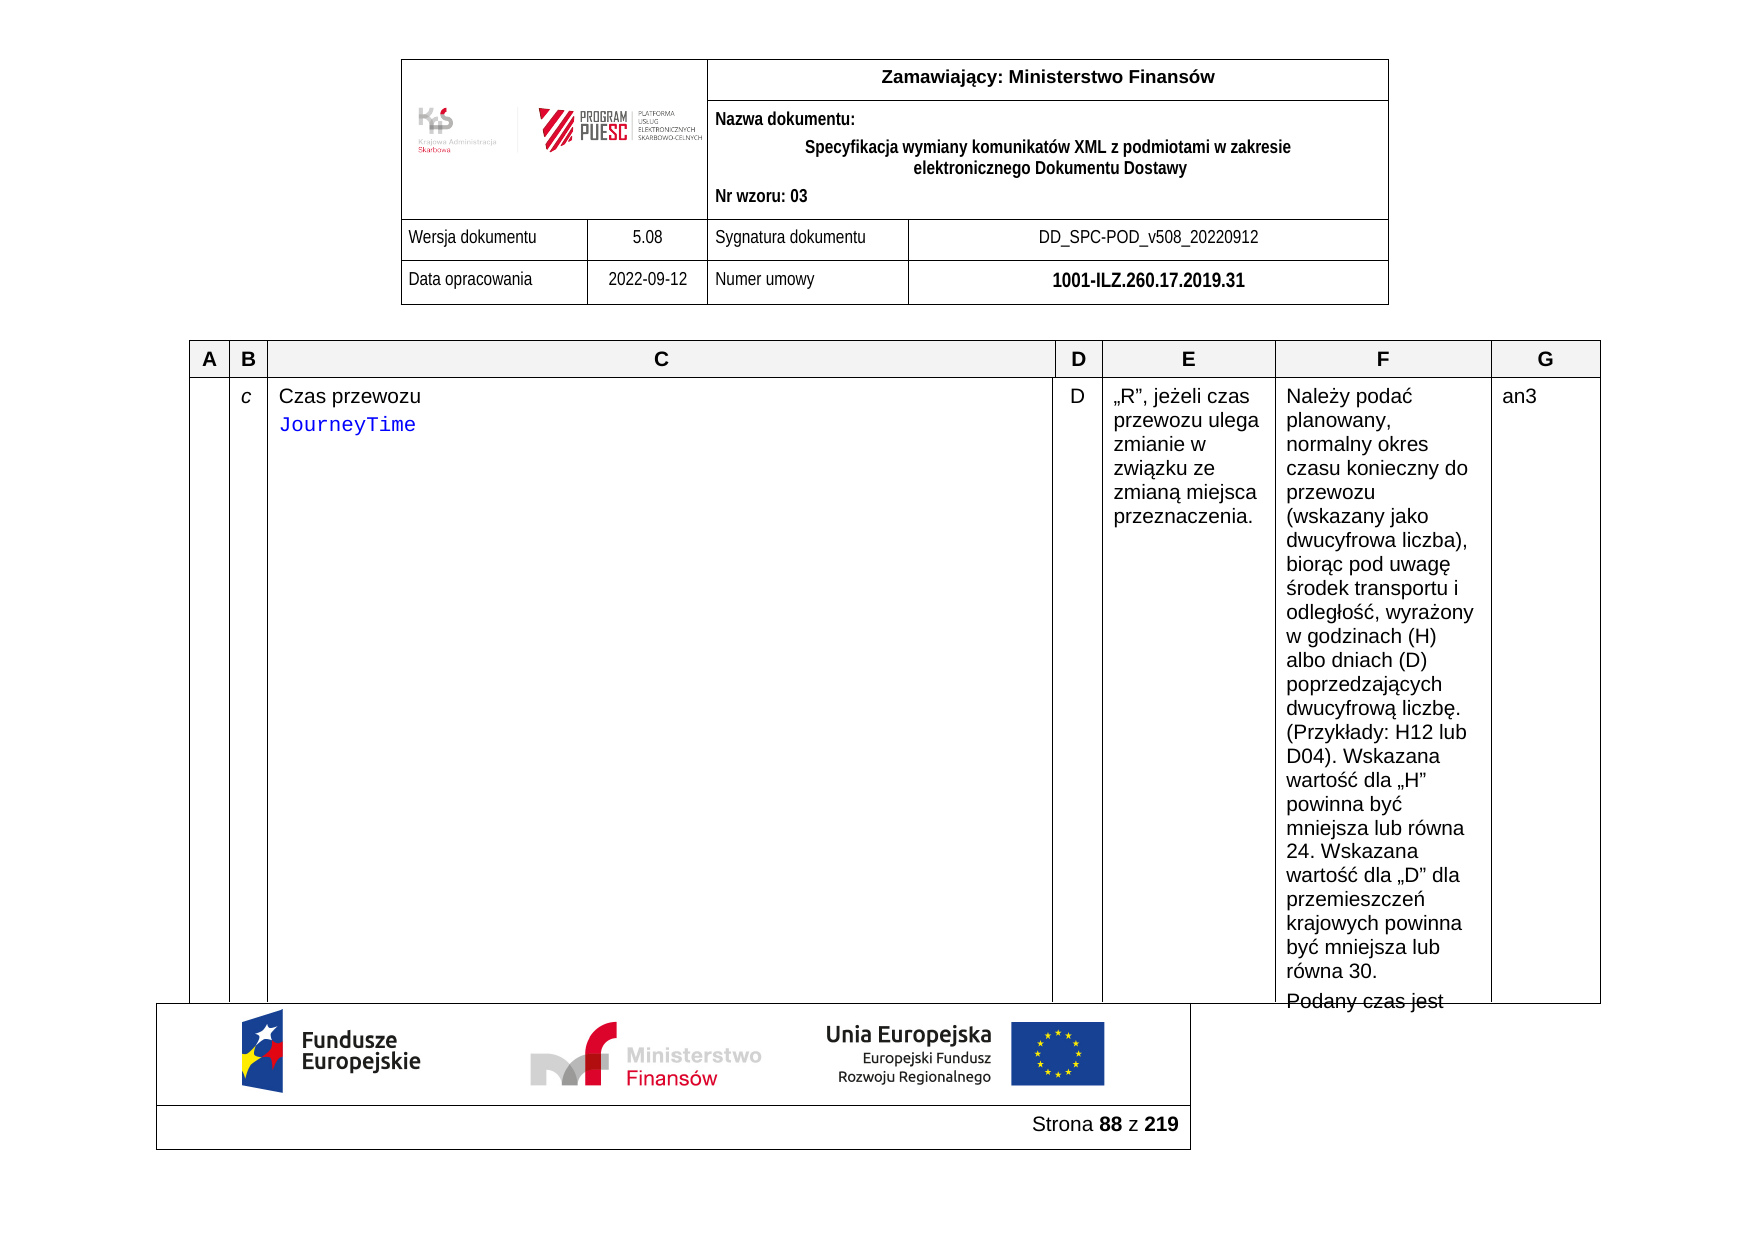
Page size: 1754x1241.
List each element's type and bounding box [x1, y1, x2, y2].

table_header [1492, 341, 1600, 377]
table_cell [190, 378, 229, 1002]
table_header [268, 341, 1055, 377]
picture [408, 97, 702, 163]
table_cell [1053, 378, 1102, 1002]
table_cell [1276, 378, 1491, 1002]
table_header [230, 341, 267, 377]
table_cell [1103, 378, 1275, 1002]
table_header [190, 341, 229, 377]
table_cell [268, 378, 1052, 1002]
picture [242, 1009, 1105, 1093]
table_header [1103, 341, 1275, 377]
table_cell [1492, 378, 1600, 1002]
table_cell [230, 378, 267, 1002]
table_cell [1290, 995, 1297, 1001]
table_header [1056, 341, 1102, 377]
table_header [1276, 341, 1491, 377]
